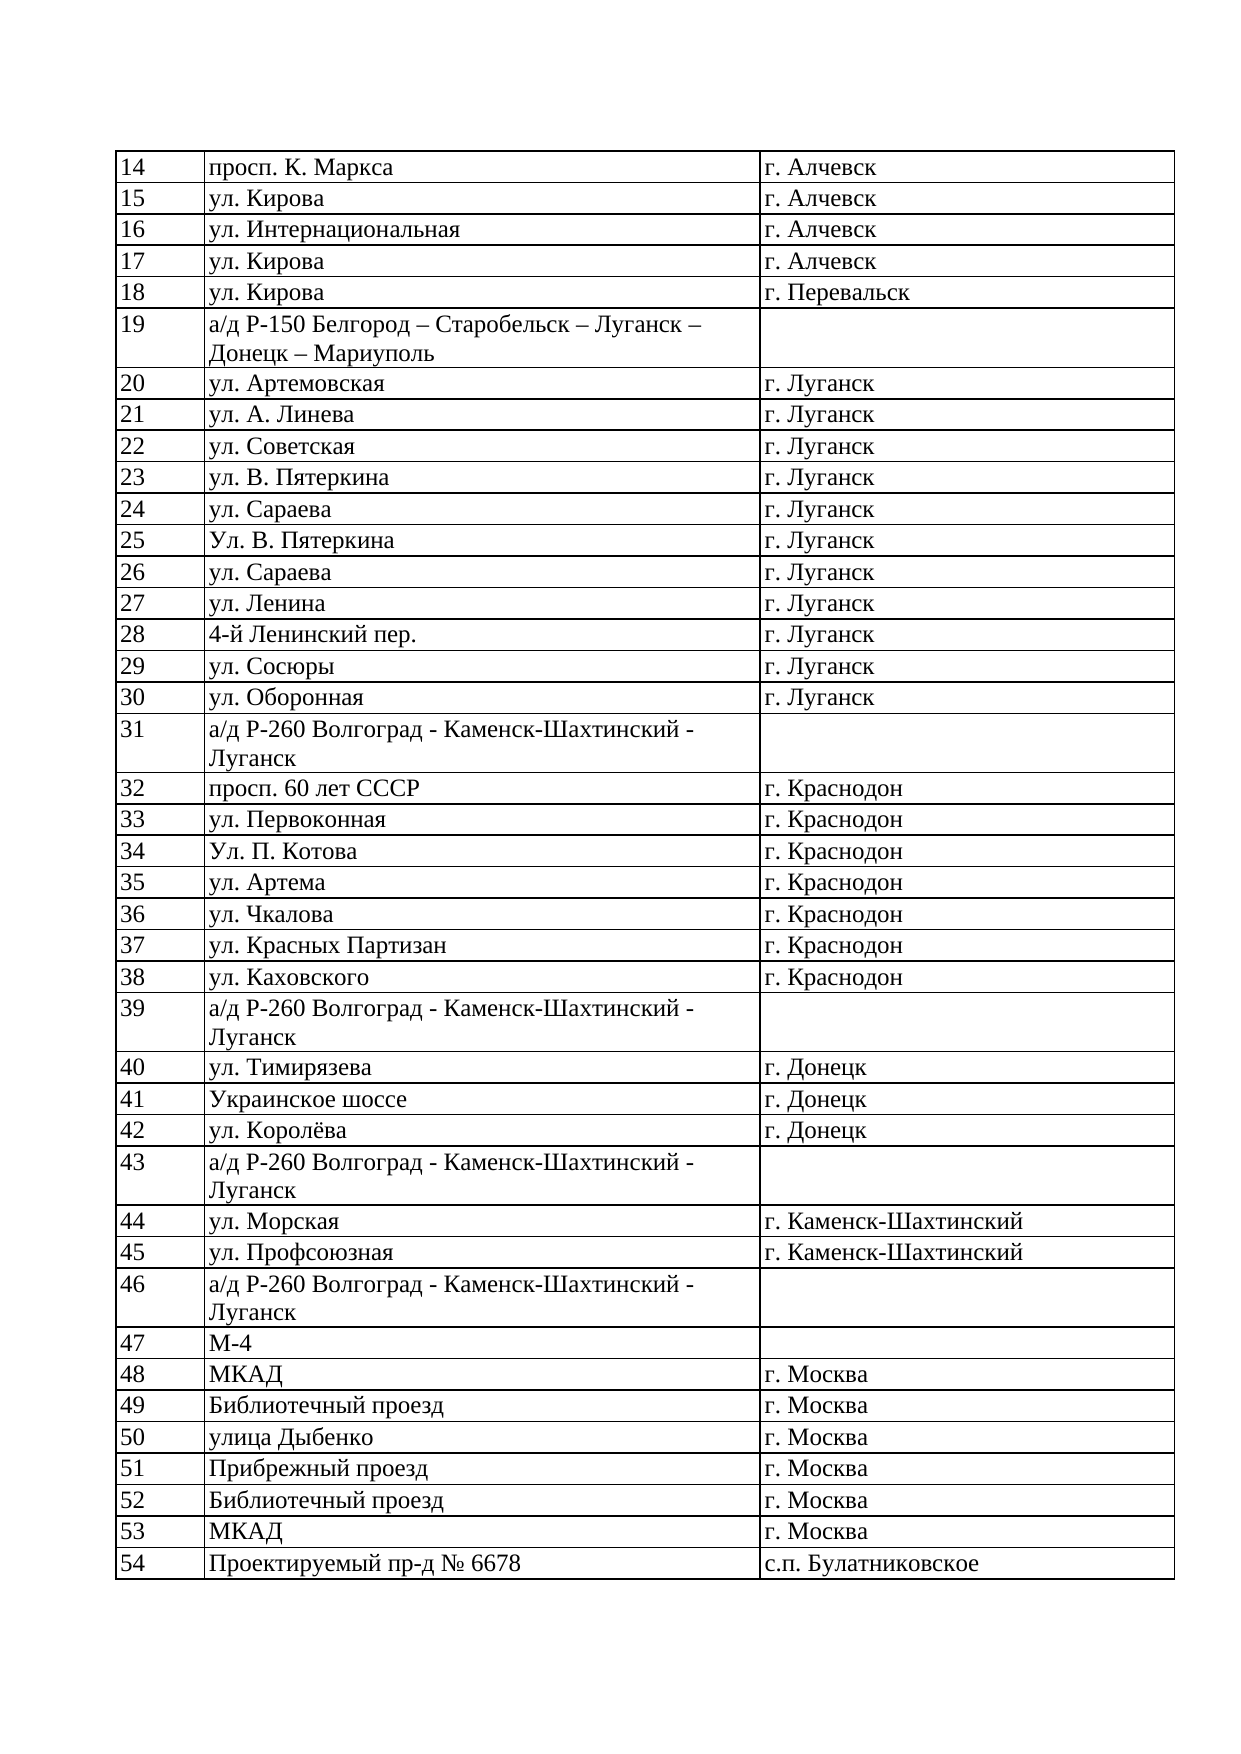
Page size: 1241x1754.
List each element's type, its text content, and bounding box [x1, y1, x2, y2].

table_cell 39 [117, 993, 204, 1051]
table_cell Ул. В. Пятеркина [205, 525, 759, 555]
table_cell 48 [117, 1359, 204, 1389]
table_cell ул. Профсоюзная [205, 1237, 759, 1267]
table_cell г. Краснодон [761, 867, 1174, 897]
table_cell ул. Интернациональная [205, 215, 759, 244]
table_cell г. Москва [761, 1485, 1174, 1515]
table_cell 35 [117, 867, 204, 897]
table_cell г. Луганск [761, 557, 1174, 587]
table_cell г. Каменск-Шахтинский [761, 1206, 1174, 1236]
table_cell Ул. П. Котова [205, 836, 759, 866]
table_cell с.п. Булатниковское [761, 1548, 1174, 1578]
table_cell г. Донецк [761, 1052, 1174, 1082]
table_cell 32 [117, 773, 204, 803]
table_cell г. Краснодон [761, 899, 1174, 929]
table_cell г. Луганск [761, 683, 1174, 712]
table_cell Проектируемый пр-д № 6678 [205, 1548, 759, 1578]
table_cell г. Краснодон [761, 930, 1174, 960]
table_cell г. Луганск [761, 400, 1174, 429]
table_cell ул. Кирова [205, 183, 759, 213]
table_cell [761, 1147, 1174, 1204]
table_cell ул. Морская [205, 1206, 759, 1236]
table_cell 26 [117, 557, 204, 587]
table_cell 45 [117, 1237, 204, 1267]
table_cell г. Луганск [761, 620, 1174, 649]
table_cell ул. Тимирязева [205, 1052, 759, 1082]
table_cell 40 [117, 1052, 204, 1082]
table_cell ул. Каховского [205, 962, 759, 992]
table_cell г. Донецк [761, 1115, 1174, 1145]
table_cell г. Краснодон [761, 773, 1174, 803]
table_cell ул. Первоконная [205, 805, 759, 834]
table_cell 21 [117, 400, 204, 429]
table_cell 44 [117, 1206, 204, 1236]
table_cell Украинское шоссе [205, 1084, 759, 1114]
table_cell 33 [117, 805, 204, 834]
table_cell а/д Р-150 Белгород – Старобельск – Луганск – Донецк – Мариуполь [205, 309, 759, 366]
table_cell 29 [117, 651, 204, 681]
table_cell г. Москва [761, 1422, 1174, 1452]
table_cell ул. Советская [205, 431, 759, 461]
table_cell 49 [117, 1391, 204, 1421]
table_cell ул. Красных Партизан [205, 930, 759, 960]
table_cell 42 [117, 1115, 204, 1145]
table_cell ул. Чкалова [205, 899, 759, 929]
table_cell [761, 714, 1174, 771]
table_cell 46 [117, 1269, 204, 1326]
table_cell 14 [117, 152, 204, 181]
table_cell 24 [117, 494, 204, 524]
table_cell а/д Р-260 Волгоград - Каменск-Шахтинский - Луганск [205, 993, 759, 1051]
table_cell г. Луганск [761, 462, 1174, 492]
table_cell М-4 [205, 1328, 759, 1358]
table_cell 15 [117, 183, 204, 213]
table_cell г. Алчевск [761, 183, 1174, 213]
table_cell МКАД [205, 1359, 759, 1389]
table_cell 4-й Ленинский пер. [205, 620, 759, 649]
table_cell г. Москва [761, 1517, 1174, 1546]
table_cell г. Луганск [761, 588, 1174, 618]
table_cell г. Москва [761, 1391, 1174, 1421]
table_cell [761, 309, 1174, 366]
table_cell улица Дыбенко [205, 1422, 759, 1452]
table_cell г. Москва [761, 1454, 1174, 1483]
table_cell г. Луганск [761, 525, 1174, 555]
table_cell 18 [117, 277, 204, 307]
table_cell 19 [117, 309, 204, 366]
table_cell ул. Сосюры [205, 651, 759, 681]
table_cell 20 [117, 368, 204, 398]
table_cell 34 [117, 836, 204, 866]
table_cell ул. Королёва [205, 1115, 759, 1145]
table_cell ул. Кирова [205, 277, 759, 307]
table_cell 43 [117, 1147, 204, 1204]
table_cell г. Алчевск [761, 246, 1174, 276]
table_cell [761, 993, 1174, 1051]
table_cell г. Алчевск [761, 215, 1174, 244]
table_cell ул. Ленина [205, 588, 759, 618]
table_cell 31 [117, 714, 204, 771]
table_cell ул. В. Пятеркина [205, 462, 759, 492]
table_cell просп. 60 лет СССР [205, 773, 759, 803]
table_cell 51 [117, 1454, 204, 1483]
table_cell а/д Р-260 Волгоград - Каменск-Шахтинский - Луганск [205, 714, 759, 771]
table_cell г. Краснодон [761, 836, 1174, 866]
table_cell г. Луганск [761, 431, 1174, 461]
table_cell а/д Р-260 Волгоград - Каменск-Шахтинский - Луганск [205, 1269, 759, 1326]
table_cell ул. Сараева [205, 494, 759, 524]
table_cell 37 [117, 930, 204, 960]
table_cell ул. Кирова [205, 246, 759, 276]
table_cell 27 [117, 588, 204, 618]
table_cell 23 [117, 462, 204, 492]
table_cell г. Луганск [761, 651, 1174, 681]
table_cell 30 [117, 683, 204, 712]
table_cell ул. Артема [205, 867, 759, 897]
table_cell г. Москва [761, 1359, 1174, 1389]
table_cell 38 [117, 962, 204, 992]
table_cell ул. Сараева [205, 557, 759, 587]
table_cell Библиотечный проезд [205, 1485, 759, 1515]
table_cell Прибрежный проезд [205, 1454, 759, 1483]
table_cell ул. Артемовская [205, 368, 759, 398]
table_cell 50 [117, 1422, 204, 1452]
table_cell ул. Оборонная [205, 683, 759, 712]
table_cell 47 [117, 1328, 204, 1358]
table_cell 54 [117, 1548, 204, 1578]
table_cell Библиотечный проезд [205, 1391, 759, 1421]
table_cell а/д Р-260 Волгоград - Каменск-Шахтинский - Луганск [205, 1147, 759, 1204]
table_cell г. Луганск [761, 494, 1174, 524]
table_cell г. Донецк [761, 1084, 1174, 1114]
table_cell просп. К. Маркса [205, 152, 759, 181]
table_cell 16 [117, 215, 204, 244]
table_cell г. Краснодон [761, 962, 1174, 992]
table_cell г. Перевальск [761, 277, 1174, 307]
table_cell [761, 1269, 1174, 1326]
table_cell 22 [117, 431, 204, 461]
table_cell г. Луганск [761, 368, 1174, 398]
table_cell 53 [117, 1517, 204, 1546]
table_cell 36 [117, 899, 204, 929]
table_cell 28 [117, 620, 204, 649]
table_cell г. Краснодон [761, 805, 1174, 834]
table_cell 52 [117, 1485, 204, 1515]
table_cell 41 [117, 1084, 204, 1114]
table_cell г. Каменск-Шахтинский [761, 1237, 1174, 1267]
table_cell ул. А. Линева [205, 400, 759, 429]
table_cell [761, 1328, 1174, 1358]
table_cell МКАД [205, 1517, 759, 1546]
table_cell г. Алчевск [761, 152, 1174, 181]
table_cell 25 [117, 525, 204, 555]
table_cell 17 [117, 246, 204, 276]
